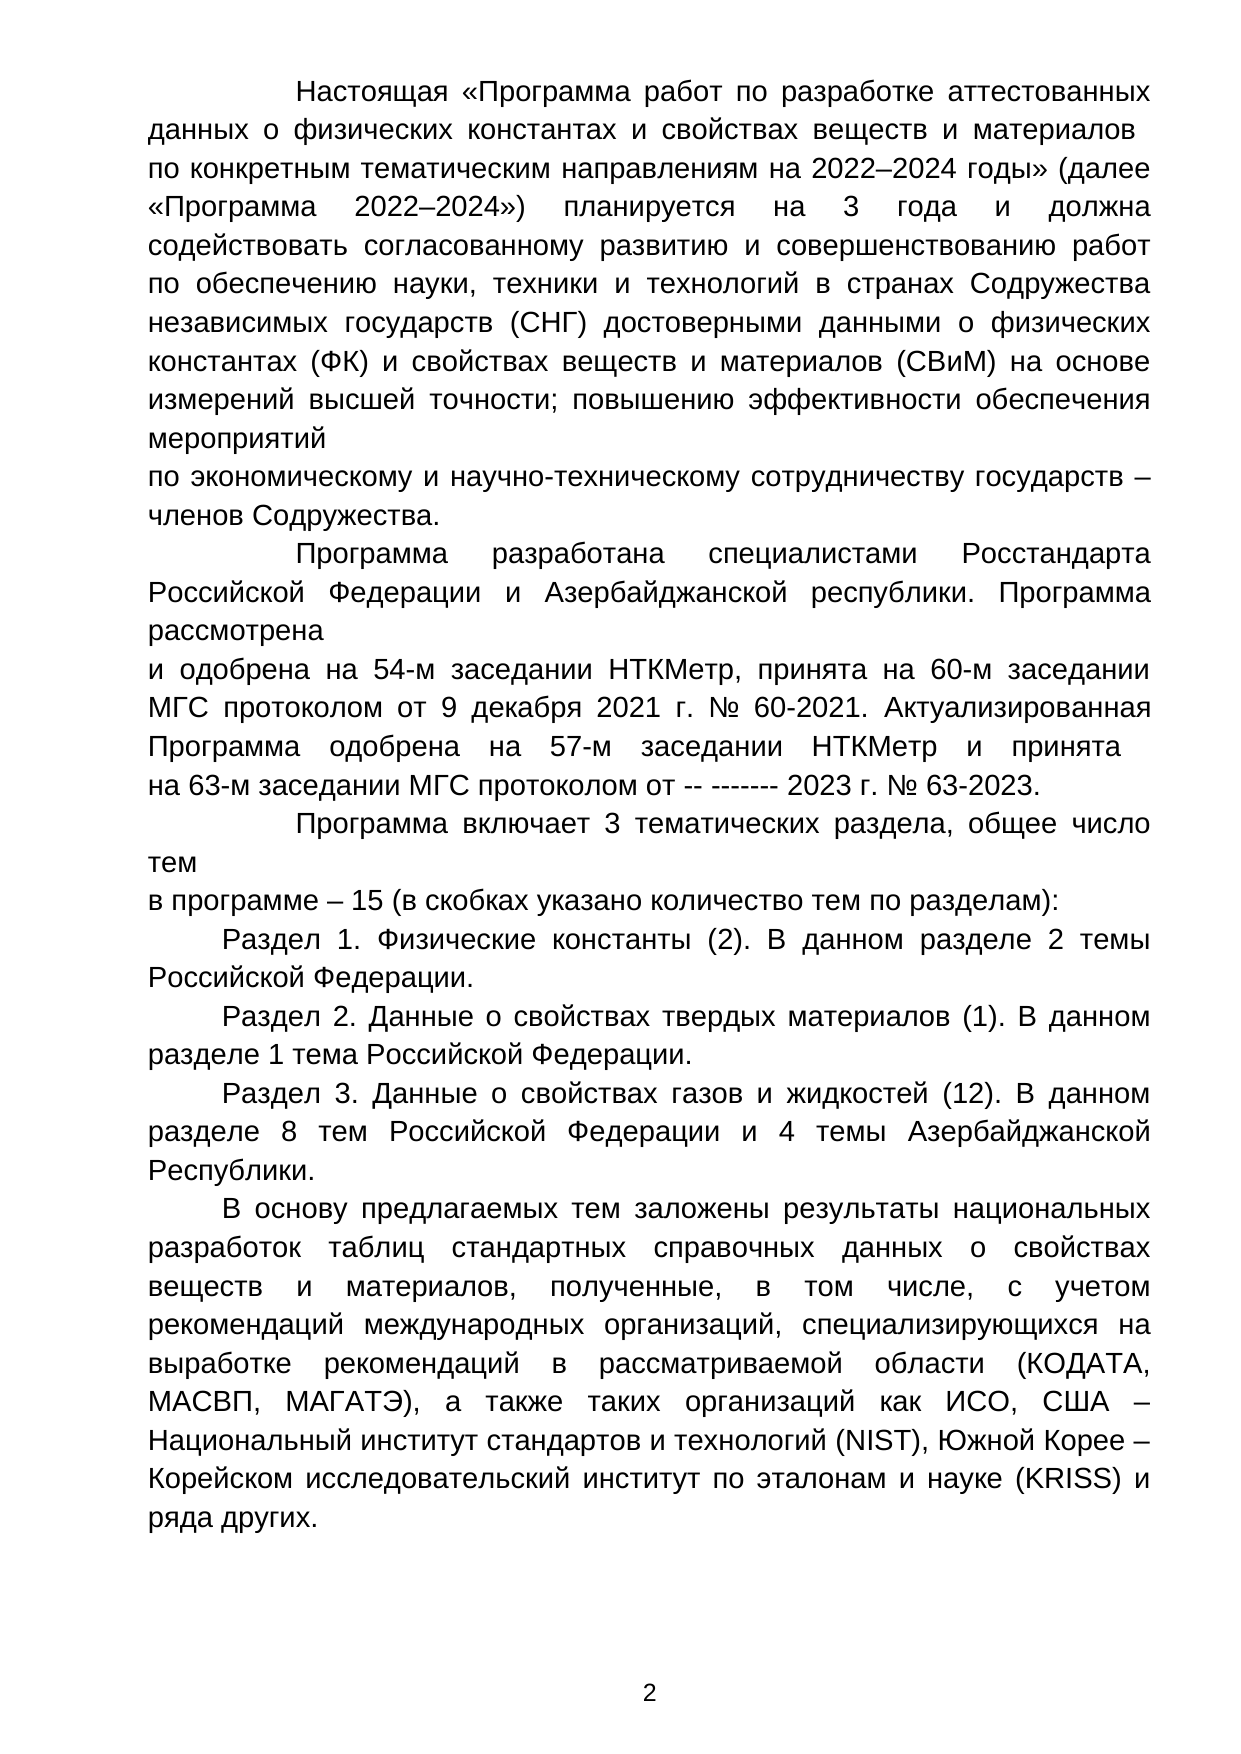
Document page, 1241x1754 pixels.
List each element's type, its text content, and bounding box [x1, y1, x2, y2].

text В основу предлагаемых тем заложены результаты национальных разработок таблиц стандартных справочных данных о свойствах веществ и материалов, полученные, в том числе, с учетом рекомендаций международных организаций, специализирующихся на выработке рекомендаций в рассматриваемой области (КОДАТА, МАСВП, МАГАТЭ), а также таких организаций как ИСО, США – Национальный институт стандартов и технологий (NIST), Южной Корее – Корейском исследовательский институт по эталонам и науке (KRISS) и ряда других. [148, 1192, 1152, 1533]
text Программа включает 3 тематических раздела, общее число тем в программе – 15 (в скобках указано количество тем по разделам): [148, 806, 1152, 917]
text Раздел 3. Данные о свойствах газов и жидкостей (12). В данном разделе 8 тем Российской Федерации и 4 темы Азербайджанской Республики. [148, 1076, 1152, 1187]
text Настоящая «Программа работ по разработке аттестованных данных о физических константах и свойствах веществ и материалов по конкретным тематическим направлениям на 2022–2024 годы» (далее «Программа 2022–2024») планируется на 3 года и должна содействовать согласованному развитию и совершенствованию работ по обеспечению науки, техники и технологий в странах Содружества независимых государств (СНГ) достоверными данными о физических константах (ФК) и свойствах веществ и материалов (СВиМ) на основе измерений высшей точности; повышению эффективности обеспечения мероприятий по экономическому и научно-техническому сотрудничеству государств –членов Содружества. [148, 74, 1152, 531]
text Раздел 2. Данные о свойствах твердых материалов (1). В данном разделе 1 тема Российской Федерации. [148, 999, 1152, 1071]
text Раздел 1. Физические константы (2). В данном разделе 2 темы Российской Федерации. [148, 922, 1152, 994]
text Программа разработана специалистами Росстандарта Российской Федерации и Азербайджанской республики. Программа рассмотрена и одобрена на 54-м заседании НТКМетр, принята на 60-м заседании МГС протоколом от 9 декабря 2021 г. № 60-2021. Актуализированная Программа одобрена на 57-м заседании НТКМетр и принята на 63-м заседании МГС протоколом от -- ------- 2023 г. № 63-2023. [148, 536, 1152, 801]
